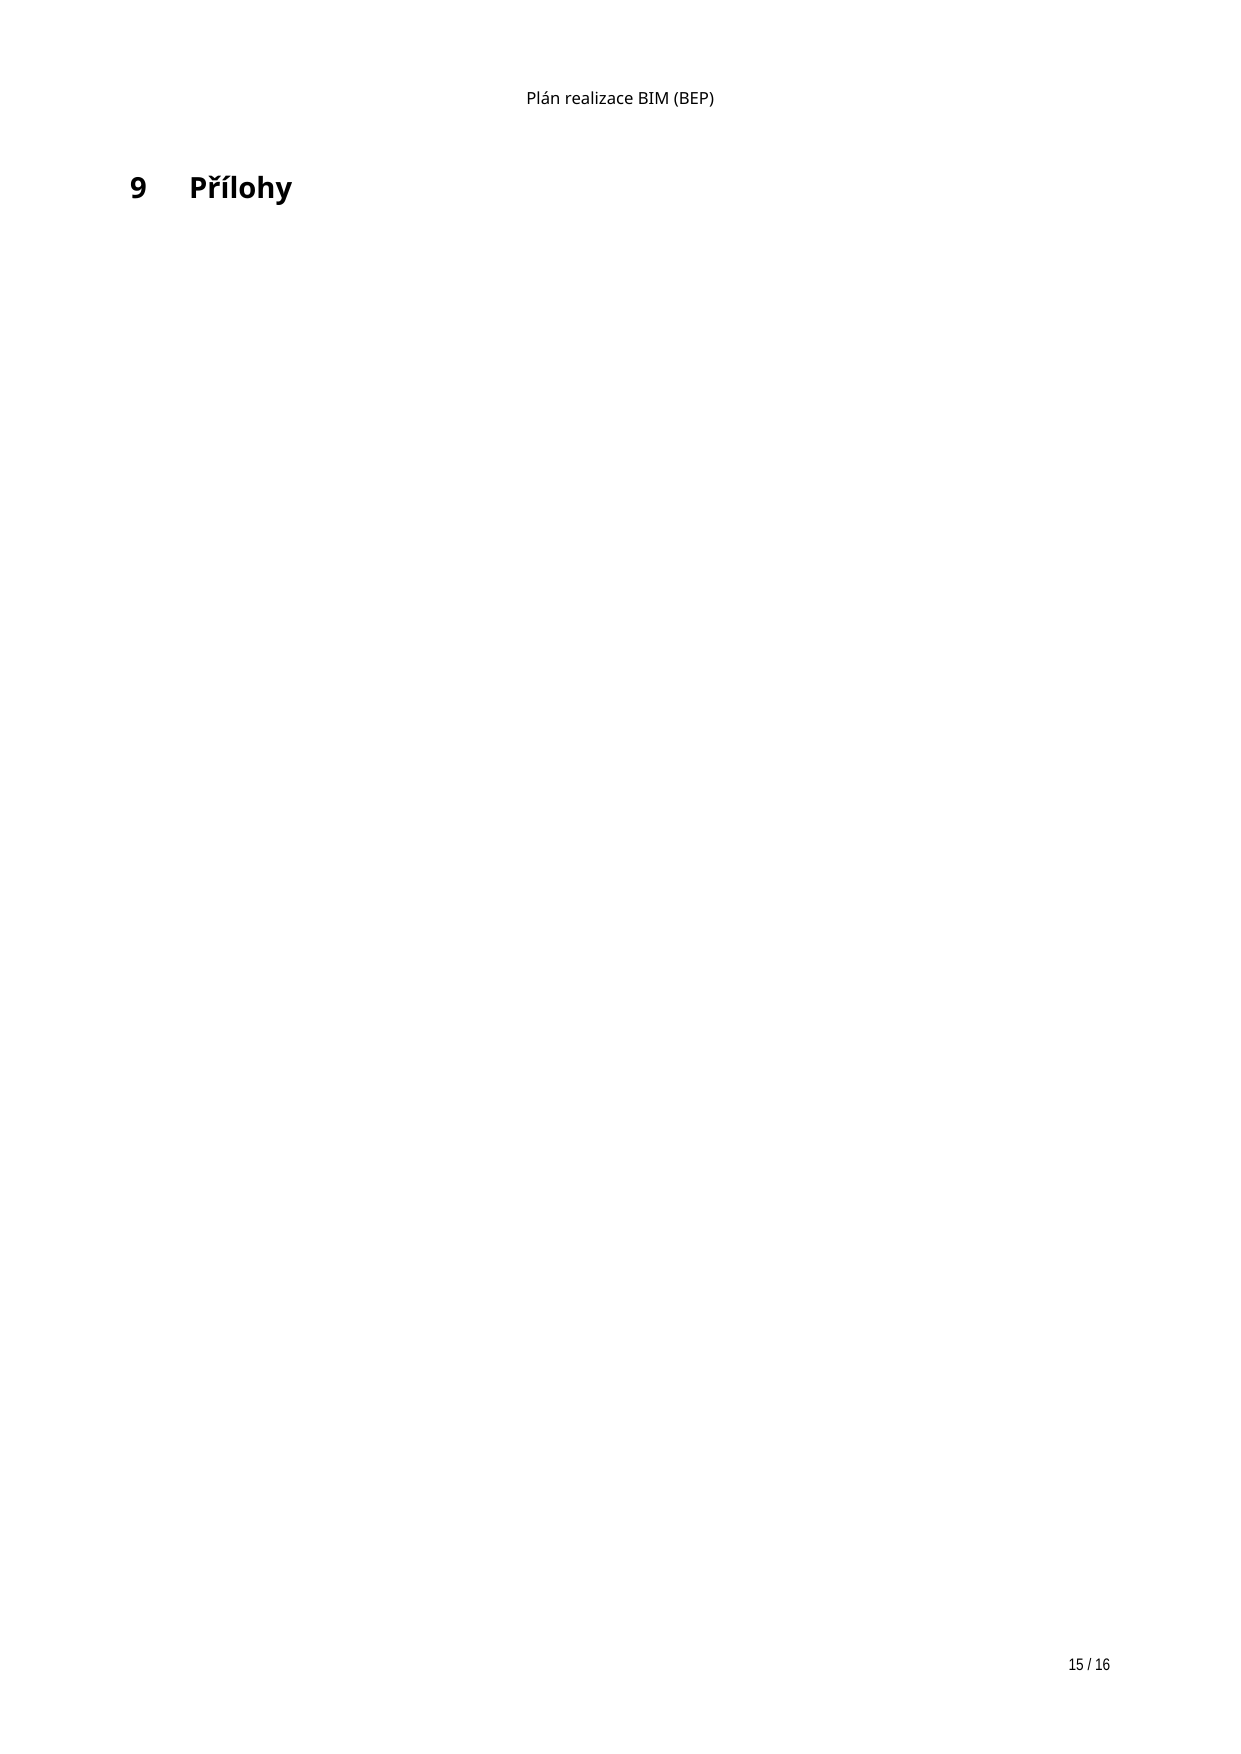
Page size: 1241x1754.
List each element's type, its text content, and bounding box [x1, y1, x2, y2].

subtitle Přílohy [130, 167, 1110, 207]
